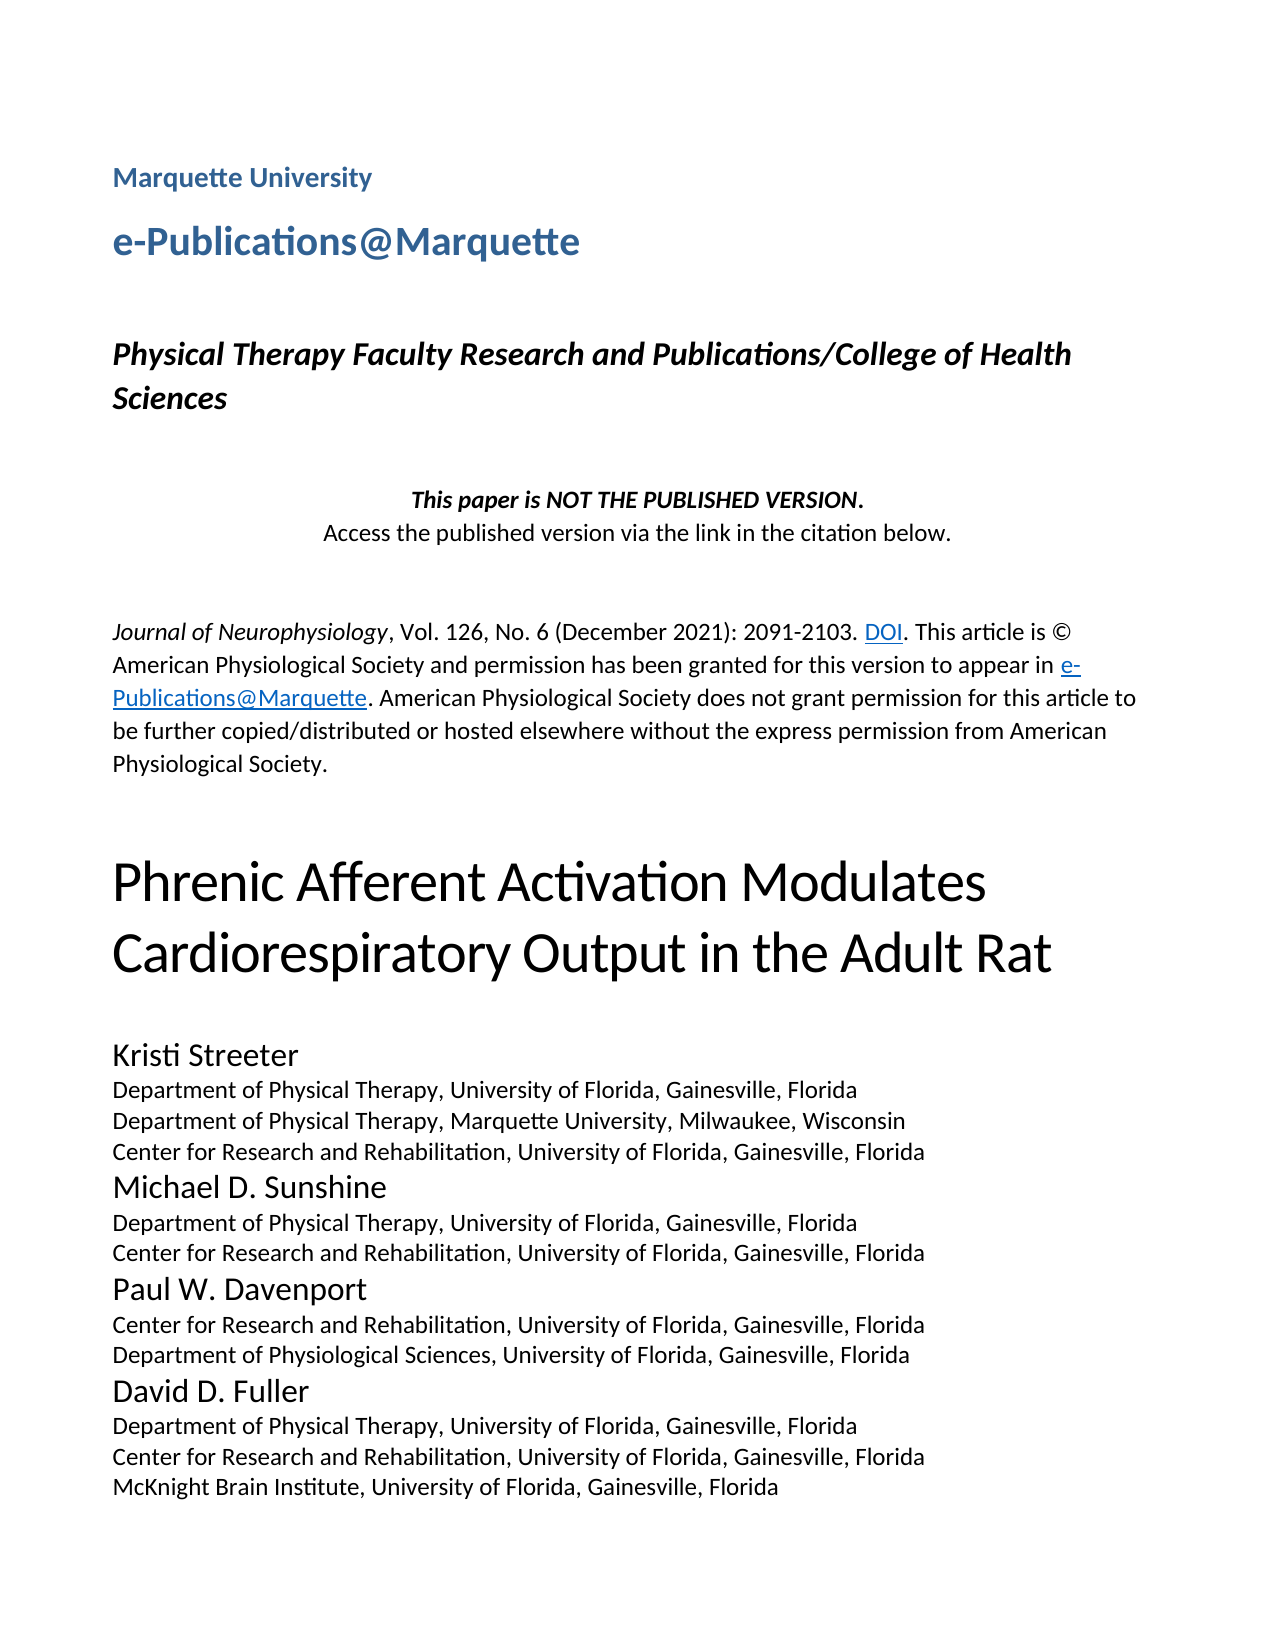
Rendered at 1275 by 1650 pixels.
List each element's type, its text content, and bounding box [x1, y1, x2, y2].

text Center for Research and Rehabilitation, University of Florida, Gainesville, Florida [112, 1136, 1162, 1166]
text Access the published version via the link in the citation below. [112, 517, 1162, 548]
text Paul W. Davenport [112, 1268, 1162, 1309]
text Michael D. Sunshine [112, 1166, 1162, 1207]
text Center for Research and Rehabilitation, University of Florida, Gainesville, Florida [112, 1309, 1162, 1339]
text Center for Research and Rehabilitation, University of Florida, Gainesville, Florida [112, 1441, 1162, 1472]
text Center for Research and Rehabilitation, University of Florida, Gainesville, Florida [112, 1237, 1162, 1268]
text Department of Physical Therapy, University of Florida, Gainesville, Florida [112, 1207, 1162, 1237]
text Physical Therapy Faculty Research and Publications/College of Health Sciences [112, 333, 1162, 418]
text David D. Fuller [112, 1370, 1162, 1411]
text This paper is NOT THE PUBLISHED VERSION. [112, 484, 1162, 515]
text Department of Physiological Sciences, University of Florida, Gainesville, Florida [112, 1339, 1162, 1370]
text e-Publications@Marquette [112, 214, 1162, 265]
text Journal of Neurophysiology, Vol. 126, No. 6 (December 2021): 2091-2103. DOI. This article is © American Physiological Society and permission has been granted for this version to appear in e-Publications@Marquette. American Physiological Society does not grant permission for this article to be further copied/distributed or hosted elsewhere without the express permission from American Physiological Society. [112, 616, 1162, 779]
text Department of Physical Therapy, University of Florida, Gainesville, Florida [112, 1075, 1162, 1105]
text McKnight Brain Institute, University of Florida, Gainesville, Florida [112, 1472, 1162, 1502]
text Department of Physical Therapy, University of Florida, Gainesville, Florida [112, 1411, 1162, 1441]
title Phrenic Afferent Activation Modulates Cardiorespiratory Output in the Adult Rat [112, 844, 1162, 987]
text Kristi Streeter [112, 1034, 1162, 1075]
text Marquette University [112, 159, 1162, 195]
text Department of Physical Therapy, Marquette University, Milwaukee, Wisconsin [112, 1105, 1162, 1136]
